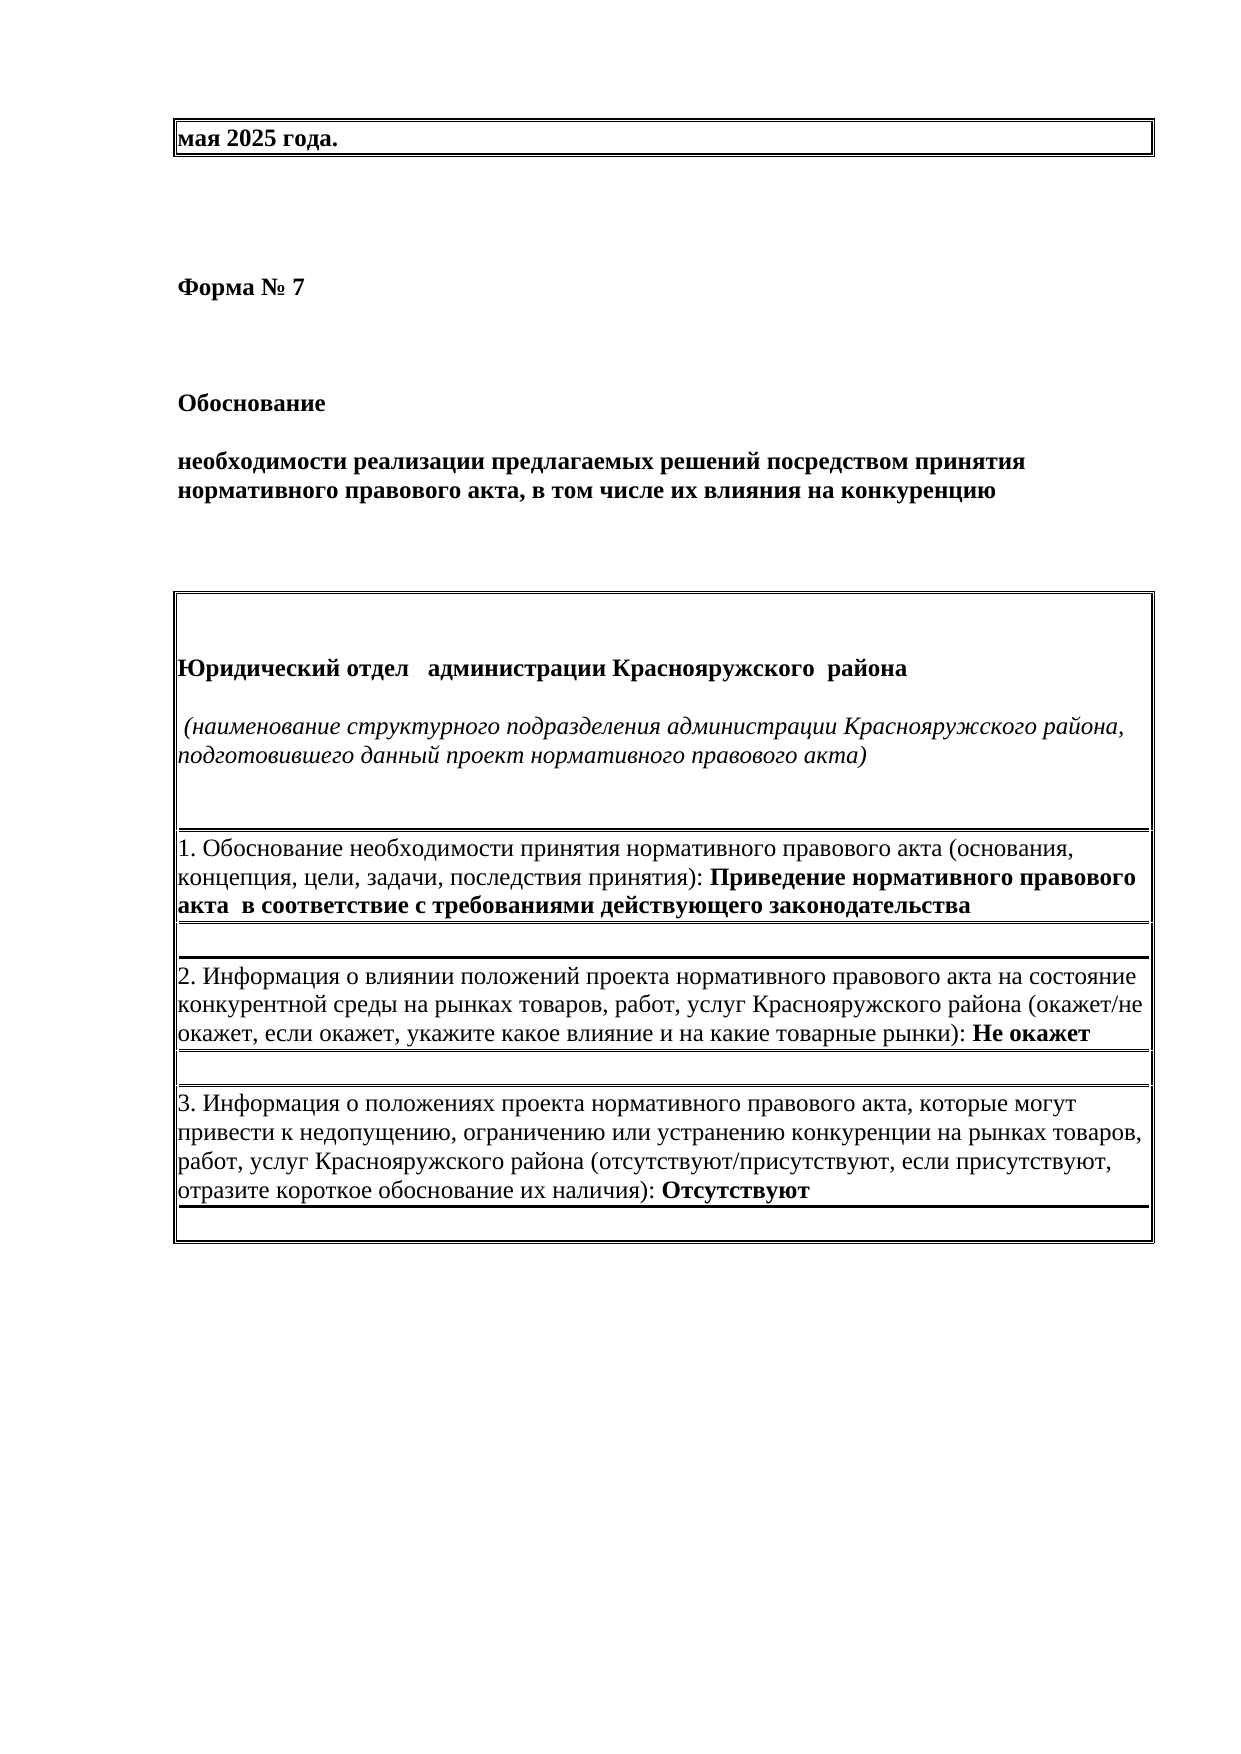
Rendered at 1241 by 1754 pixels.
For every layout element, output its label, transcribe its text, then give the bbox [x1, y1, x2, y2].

table_cell [177, 1049, 1152, 1084]
text Форма № 7 [177, 272, 1152, 301]
table_cell [177, 1205, 1151, 1240]
table_cell 3. Информация о положениях проекта нормативного правового акта, которые могут привести к недопущению, ограничению или устранению конкуренции на рынках товаров, работ, услуг Краснояружского района (отсутствуют/присутствуют, если присутствуют, отразите короткое обоснование их наличия): Отсутствуют [175, 1084, 1153, 1205]
table_cell [175, 921, 1153, 956]
table_cell 1. Обоснование необходимости принятия нормативного правового акта (основания, концепция, цели, задачи, последствия принятия): Приведение нормативного правового акта в соответствие с требованиями действующего законодательства [177, 828, 1152, 921]
text необходимости реализации предлагаемых решений посредством принятия нормативного правового акта, в том числе их влияния на конкуренцию [177, 446, 1152, 503]
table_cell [177, 122, 1151, 153]
table_header Юридический отдел администрации Краснояружского района (наименование структурного подразделения администрации Краснояружского района, подготовившего данный проект нормативного правового акта) [177, 594, 1151, 828]
table_cell 2. Информация о влиянии положений проекта нормативного правового акта на состояние конкурентной среды на рынках товаров, работ, услуг Краснояружского района (окажет/не окажет, если окажет, укажите какое влияние и на какие товарные рынки): Не окажет [177, 956, 1151, 1048]
text Обоснование [177, 388, 1152, 417]
